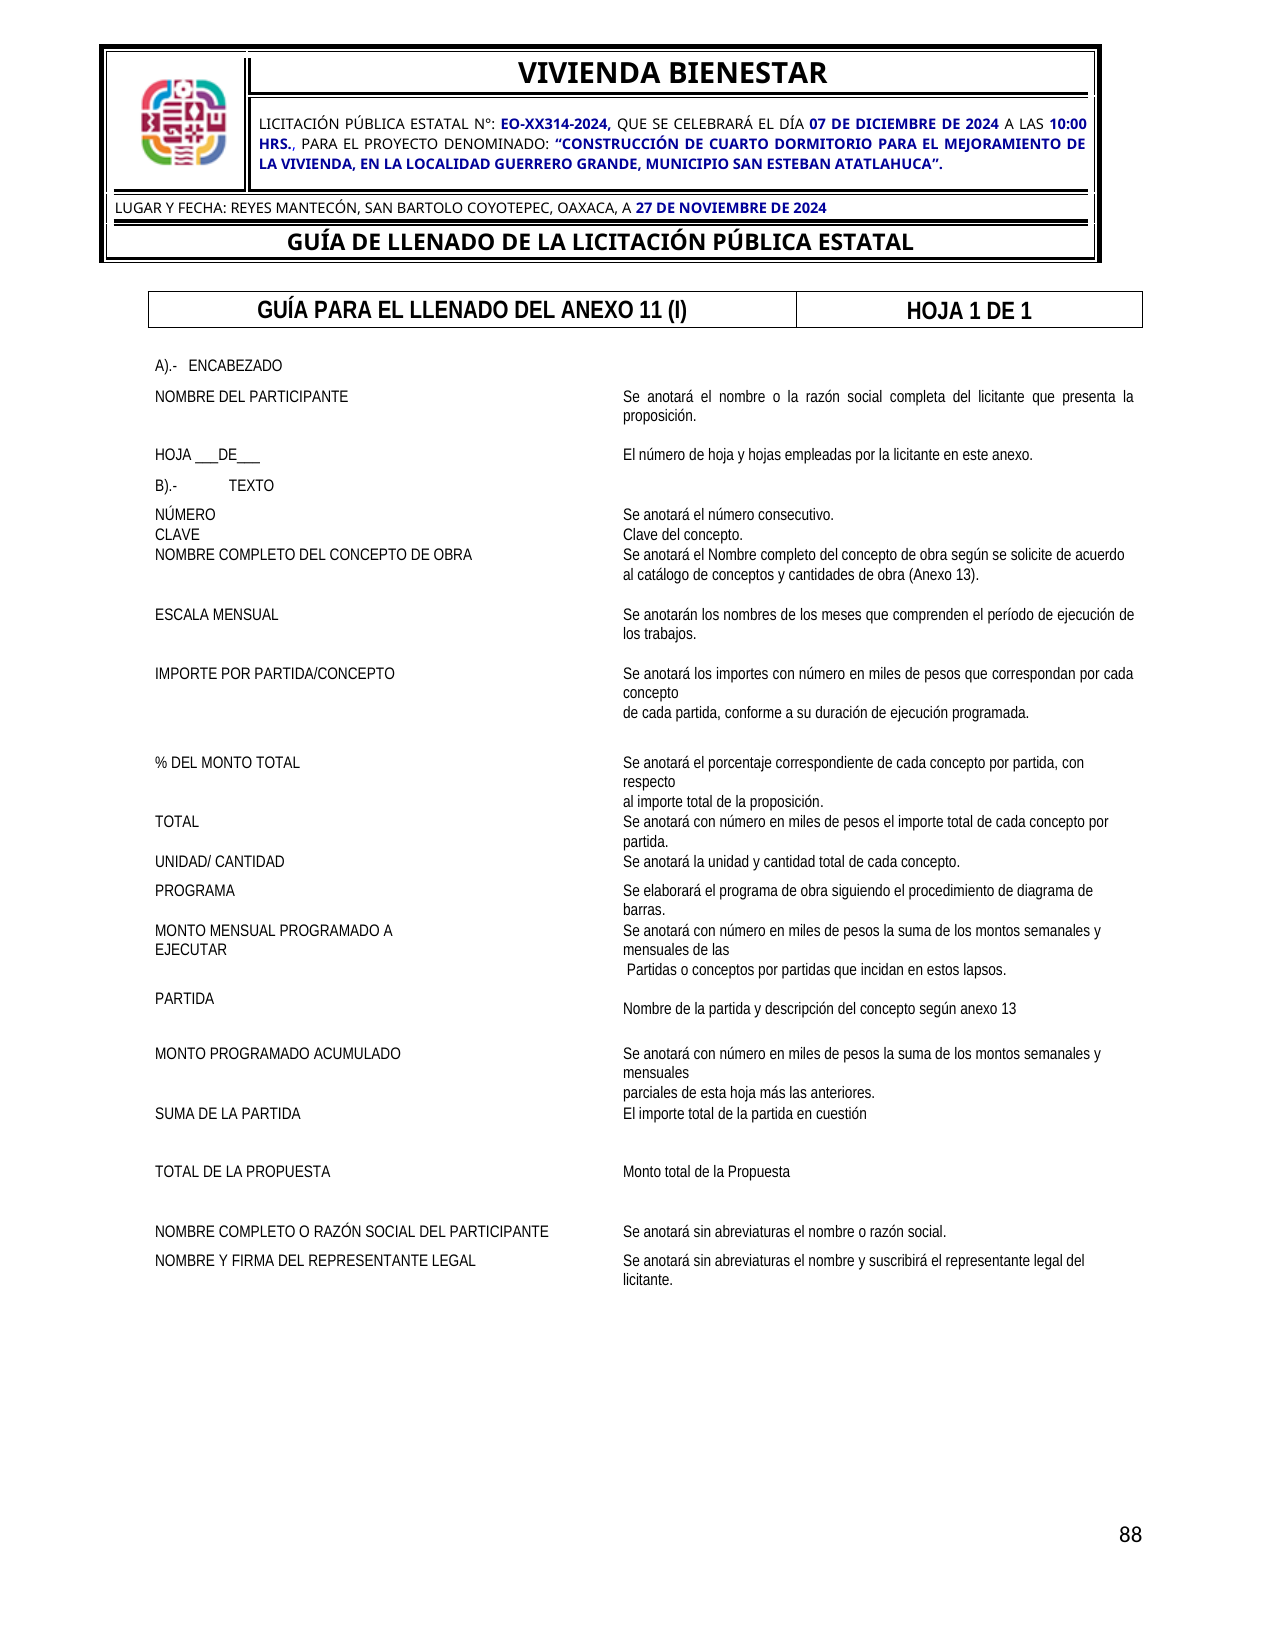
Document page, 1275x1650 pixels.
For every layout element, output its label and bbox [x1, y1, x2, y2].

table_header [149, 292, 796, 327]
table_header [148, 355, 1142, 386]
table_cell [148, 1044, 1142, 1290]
picture [130, 71, 237, 171]
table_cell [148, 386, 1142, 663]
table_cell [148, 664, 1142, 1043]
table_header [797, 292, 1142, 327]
